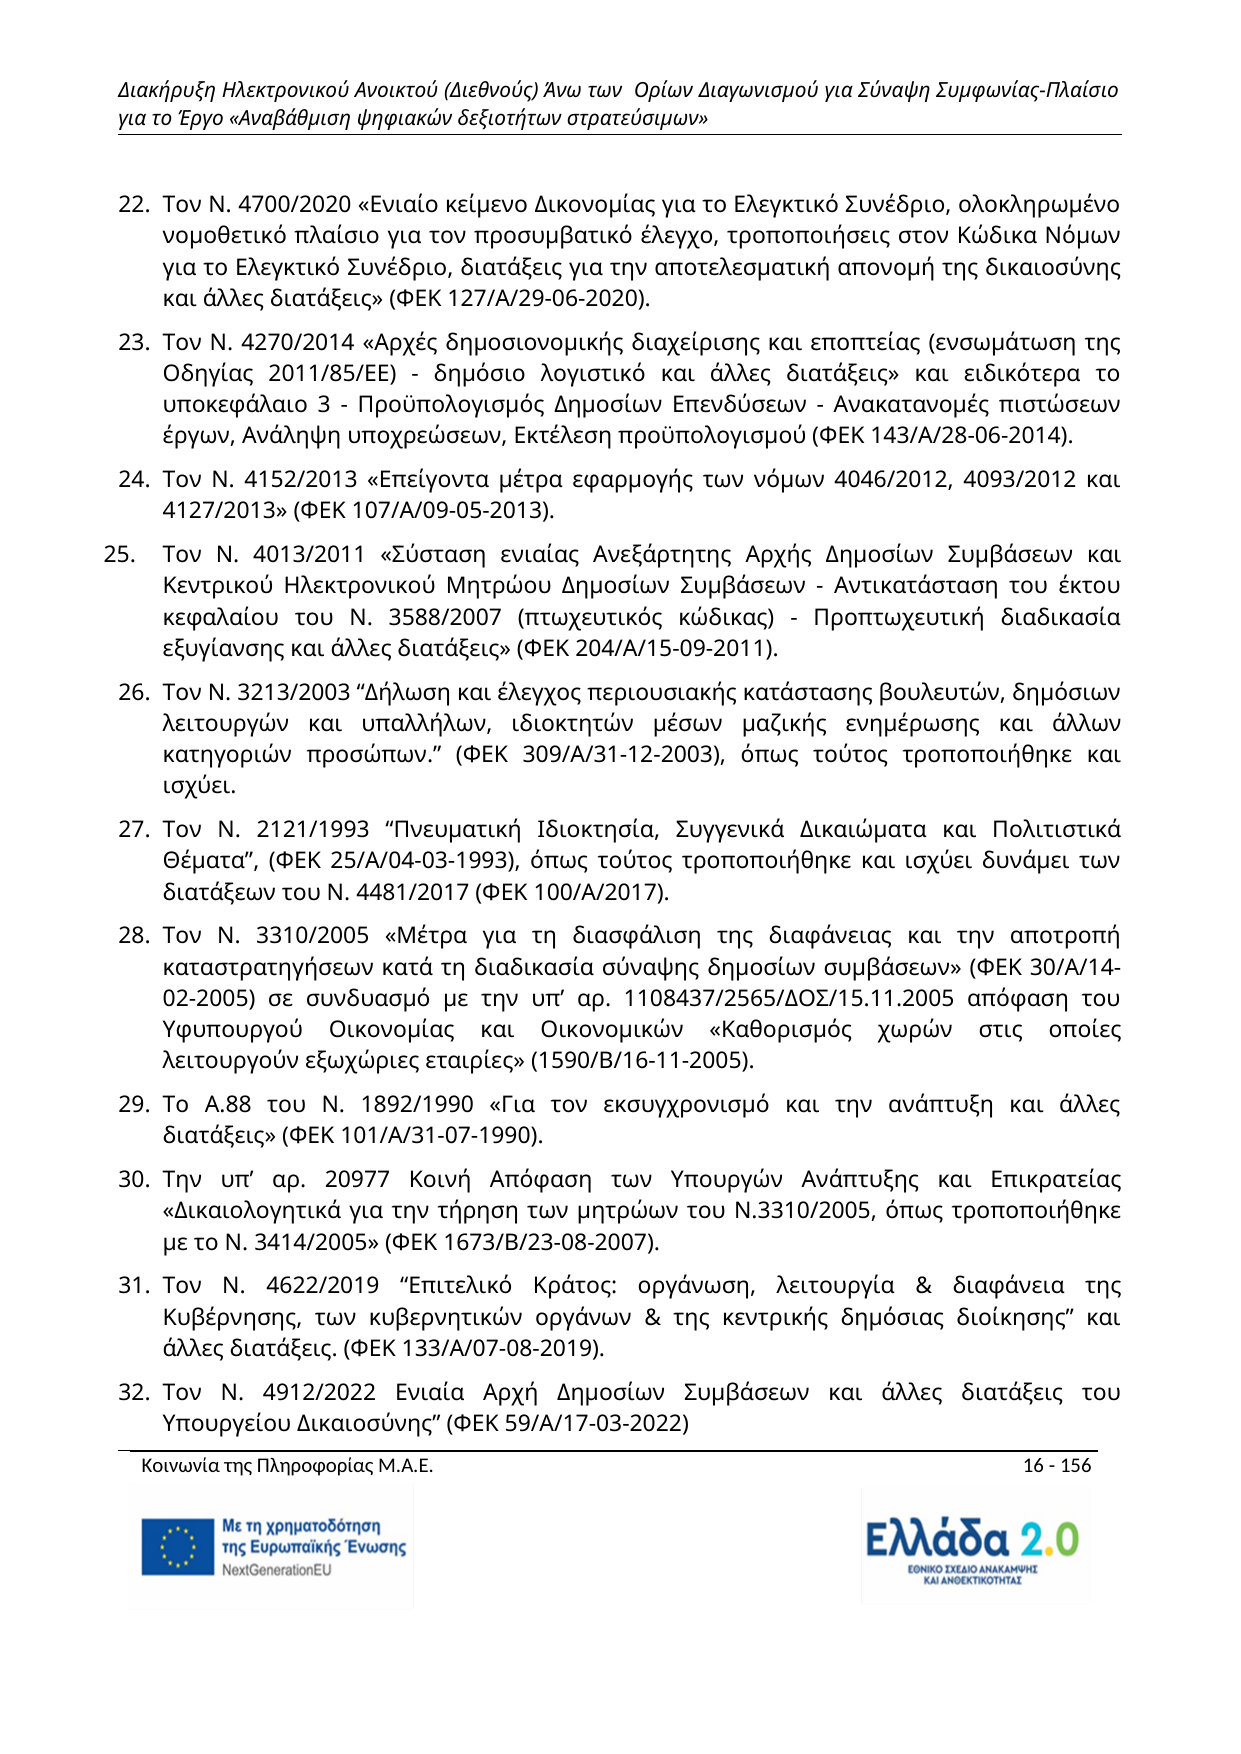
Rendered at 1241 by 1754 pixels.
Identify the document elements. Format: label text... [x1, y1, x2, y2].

list Την υπ’ αρ. 20977 Κοινή Απόφαση των Υπουργών Ανάπτυξης και Επικρατείας «Δικαιολογητικά για την τήρηση των μητρώων του Ν.3310/2005, όπως τροποποιήθηκε με το Ν. 3414/2005» (ΦΕΚ 1673/B/23-08-2007). [118, 1163, 1122, 1257]
list Το Α.88 του Ν. 1892/1990 «Για τον εκσυγχρονισμό και την ανάπτυξη και άλλες διατάξεις» (ΦΕΚ 101/Α/31-07-1990). [118, 1088, 1122, 1151]
list Τον Ν. 4270/2014 «Αρχές δημοσιονομικής διαχείρισης και εποπτείας (ενσωμάτωση της Οδηγίας 2011/85/ΕΕ) - δημόσιο λογιστικό και άλλες διατάξεις» και ειδικότερα το υποκεφάλαιο 3 - Προϋπολογισμός Δημοσίων Επενδύσεων - Ανακατανομές πιστώσεων έργων, Ανάληψη υποχρεώσεων, Εκτέλεση προϋπολογισμού (ΦΕΚ 143/Α/28-06-2014). [118, 326, 1122, 451]
list Τον Ν. 4700/2020 «Ενιαίο κείμενο Δικονομίας για το Ελεγκτικό Συνέδριο, ολοκληρωμένο νομοθετικό πλαίσιο για τον προσυμβατικό έλεγχο, τροποποιήσεις στον Κώδικα Νόμων για το Ελεγκτικό Συνέδριο, διατάξεις για την αποτελεσματική απονομή της δικαιοσύνης και άλλες διατάξεις» (ΦΕΚ 127/A/29-06-2020). [118, 188, 1122, 313]
list Τον N. 4013/2011 «Σύσταση ενιαίας Ανεξάρτητης Αρχής Δημοσίων Συμβάσεων και Κεντρικού Ηλεκτρονικού Μητρώου Δημοσίων Συμβάσεων - Αντικατάσταση του έκτου κεφαλαίου του Ν. 3588/2007 (πτωχευτικός κώδικας) - Προπτωχευτική διαδικασία εξυγίανσης και άλλες διατάξεις» (ΦΕΚ 204/Α/15-09-2011). [103, 538, 1122, 663]
picture [118, 1478, 1092, 1670]
list Τον Ν. 4622/2019 “Επιτελικό Κράτος: οργάνωση, λειτουργία & διαφάνεια της Κυβέρνησης, των κυβερνητικών οργάνων & της κεντρικής δημόσιας διοίκησης” και άλλες διατάξεις. (ΦΕΚ 133/Α/07-08-2019). [118, 1269, 1122, 1363]
list Τον Ν. 4152/2013 «Επείγοντα μέτρα εφαρμογής των νόμων 4046/2012, 4093/2012 και 4127/2013» (ΦΕΚ 107/Α/09-05-2013). [118, 463, 1122, 526]
list Τον Ν. 2121/1993 “Πνευματική Ιδιοκτησία, Συγγενικά Δικαιώματα και Πολιτιστικά Θέματα”, (ΦΕΚ 25/Α/04-03-1993), όπως τούτος τροποποιήθηκε και ισχύει δυνάμει των διατάξεων του Ν. 4481/2017 (ΦΕΚ 100/Α/2017). [118, 813, 1122, 907]
list Τον Ν. 4912/2022 Ενιαία Αρχή Δημοσίων Συμβάσεων και άλλες διατάξεις του Υπουργείου Δικαιοσύνης” (ΦΕΚ 59/A/17-03-2022) [118, 1376, 1122, 1438]
list Τον N. 3213/2003 “Δήλωση και έλεγχος περιουσιακής κατάστασης βουλευτών, δημόσιων λειτουργών και υπαλλήλων, ιδιοκτητών μέσων μαζικής ενημέρωσης και άλλων κατηγοριών προσώπων.” (ΦΕΚ 309/A/31-12-2003), όπως τούτος τροποποιήθηκε και ισχύει. [118, 676, 1122, 801]
list Τον Ν. 3310/2005 «Μέτρα για τη διασφάλιση της διαφάνειας και την αποτροπή καταστρατηγήσεων κατά τη διαδικασία σύναψης δημοσίων συμβάσεων» (ΦΕΚ 30/Α/14-02-2005) σε συνδυασμό με την υπ’ αρ. 1108437/2565/ΔΟΣ/15.11.2005 απόφαση του Υφυπουργού Οικονομίας και Οικονομικών «Καθορισμός χωρών στις οποίες λειτουργούν εξωχώριες εταιρίες» (1590/Β/16-11-2005). [118, 919, 1122, 1076]
